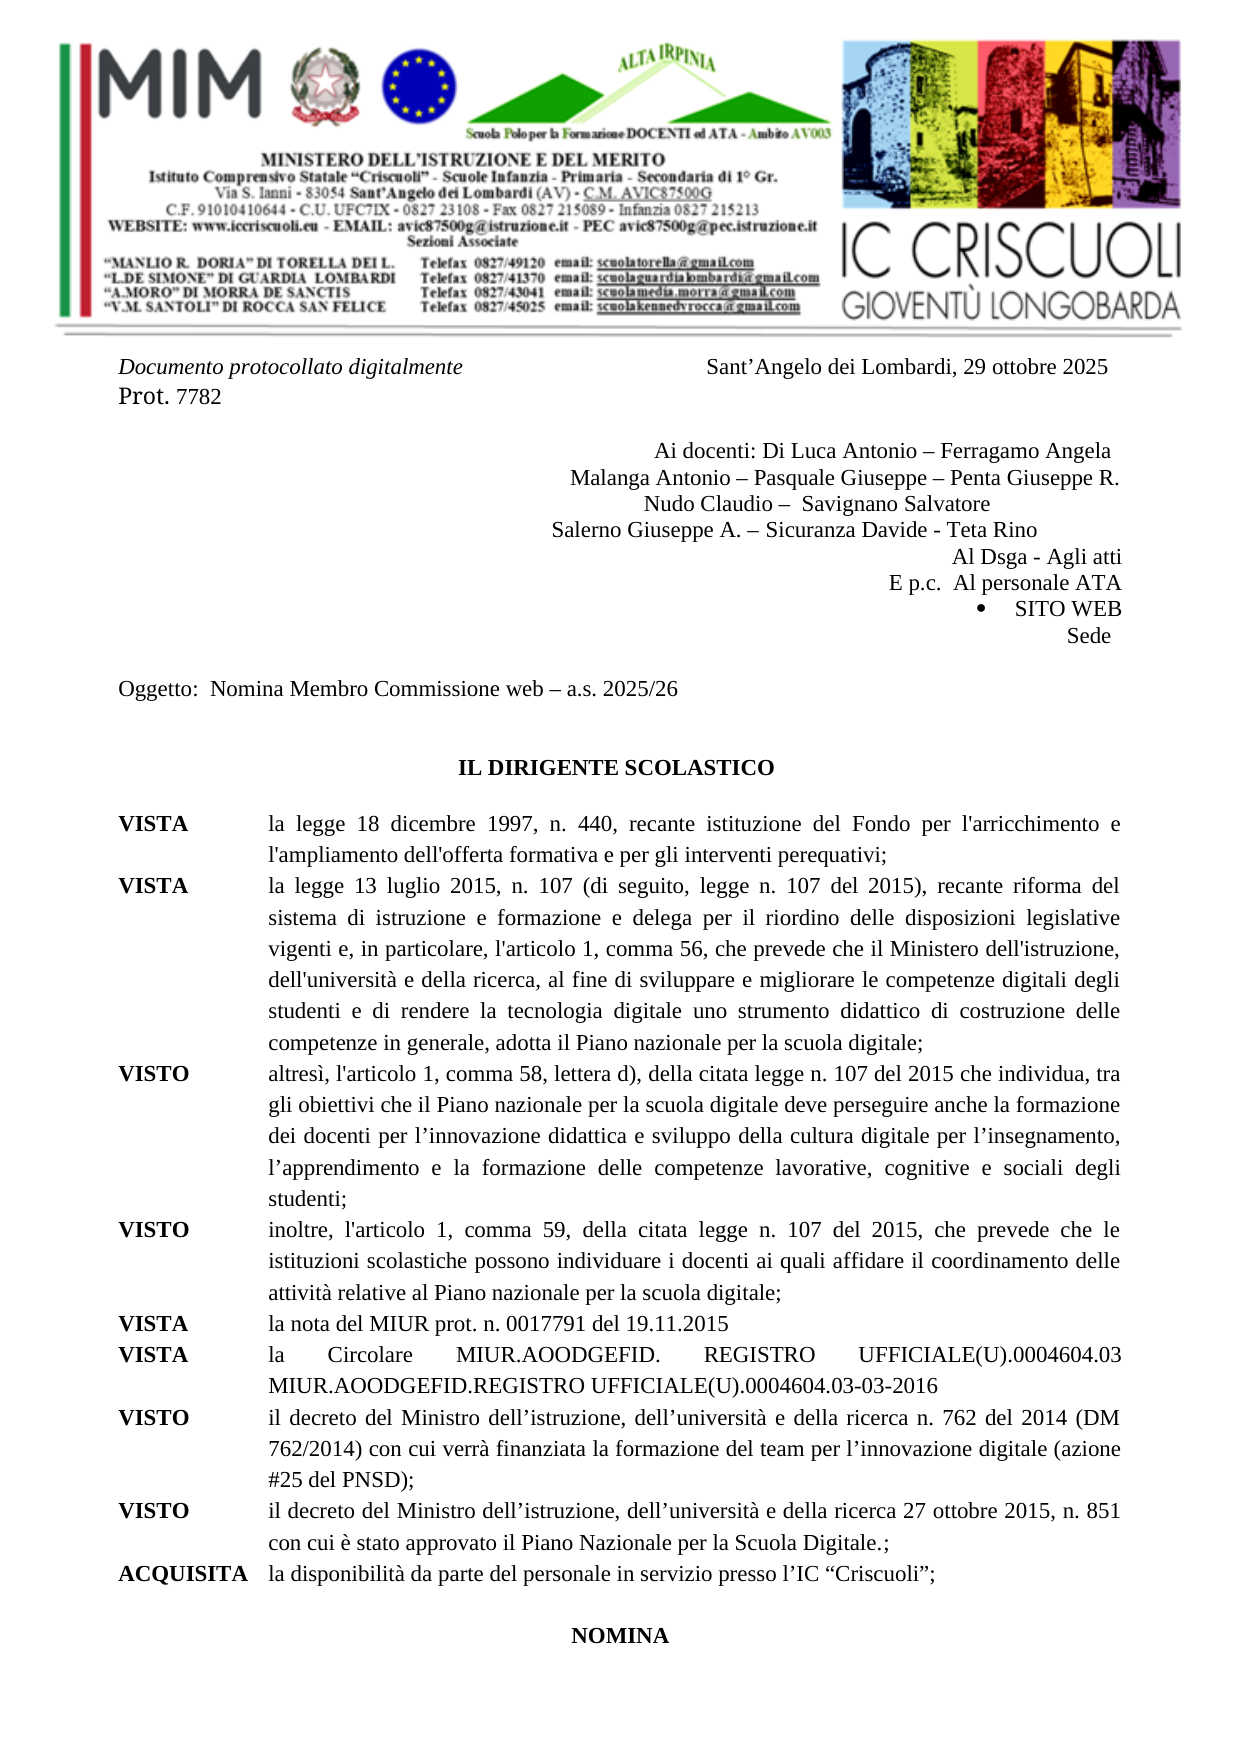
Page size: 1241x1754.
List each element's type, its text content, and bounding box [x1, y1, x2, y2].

text Al Dsga - Agli atti [118, 543, 1122, 569]
text VISTO il decreto del Ministro dell’istruzione, dell’università e della ricerca n. 762 del 2014 (DM 762/2014) con cui verrà finanziata la formazione del team per l’innovazione digitale (azione #25 del PNSD); [118, 1400, 1122, 1494]
text Sede [1056, 622, 1122, 648]
text ACQUISITA la disponibilità da parte del personale in servizio presso l’IC “Criscuoli”; [118, 1556, 1122, 1588]
text Malanga Antonio – Pasquale Giuseppe – Penta Giuseppe R. [493, 464, 1122, 490]
list SITO WEB [418, 596, 1122, 622]
text VISTA la Circolare MIUR.AOODGEFID. REGISTRO UFFICIALE(U).0004604.03 MIUR.AOODGEFID.REGISTRO UFFICIALE(U).0004604.03-03-2016 [118, 1338, 1122, 1400]
text Salerno Giuseppe A. – Sicuranza Davide - Teta Rino [118, 516, 1122, 543]
text Nudo Claudio – Savignano Salvatore [118, 490, 1122, 516]
text VISTA la legge 18 dicembre 1997, n. 440, recante istituzione del Fondo per l'arricchimento e l'ampliamento dell'offerta formativa e per gli interventi perequativi; [118, 806, 1122, 869]
text E p.c. Al personale ATA [118, 569, 1122, 596]
text Ai docenti: Di Luca Antonio – Ferragamo Angela [568, 437, 1122, 464]
text VISTO inoltre, l'articolo 1, comma 59, della citata legge n. 107 del 2015, che prevede che le istituzioni scolastiche possono individuare i docenti ai quali affidare il coordinamento delle attività relative al Piano nazionale per la scuola digitale; [118, 1213, 1122, 1306]
text VISTO il decreto del Ministro dell’istruzione, dell’università e della ricerca 27 ottobre 2015, n. 851 con cui è stato approvato il Piano Nazionale per la Scuola Digitale.; [118, 1494, 1122, 1556]
text Documento protocollato digitalmente Sant’Angelo dei Lombardi, 29 ottobre 2025 [118, 353, 1122, 380]
text NOMINA [118, 1619, 1122, 1650]
text IL DIRIGENTE SCOLASTICO [118, 754, 1115, 780]
picture [51, 35, 1191, 344]
text VISTO altresì, l'articolo 1, comma 58, lettera d), della citata legge n. 107 del 2015 che individua, tra gli obiettivi che il Piano nazionale per la scuola digitale deve perseguire anche la formazione dei docenti per l’innovazione didattica e sviluppo della cultura digitale per l’insegnamento, l’apprendimento e la formazione delle competenze lavorative, cognitive e sociali degli studenti; [118, 1056, 1122, 1213]
text VISTA la legge 13 luglio 2015, n. 107 (di seguito, legge n. 107 del 2015), recante riforma del sistema di istruzione e formazione e delega per il riordino delle disposizioni legislative vigenti e, in particolare, l'articolo 1, comma 56, che prevede che il Ministero dell'istruzione, dell'università e della ricerca, al fine di sviluppare e migliorare le competenze digitali degli studenti e di rendere la tecnologia digitale uno strumento didattico di costruzione delle competenze in generale, adotta il Piano nazionale per la scuola digitale; [118, 869, 1122, 1056]
text Oggetto: Nomina Membro Commissione web – a.s. 2025/26 [118, 674, 1115, 701]
text Prot. 7782 [118, 380, 1122, 411]
text VISTA la nota del MIUR prot. n. 0017791 del 19.11.2015 [118, 1306, 1122, 1338]
